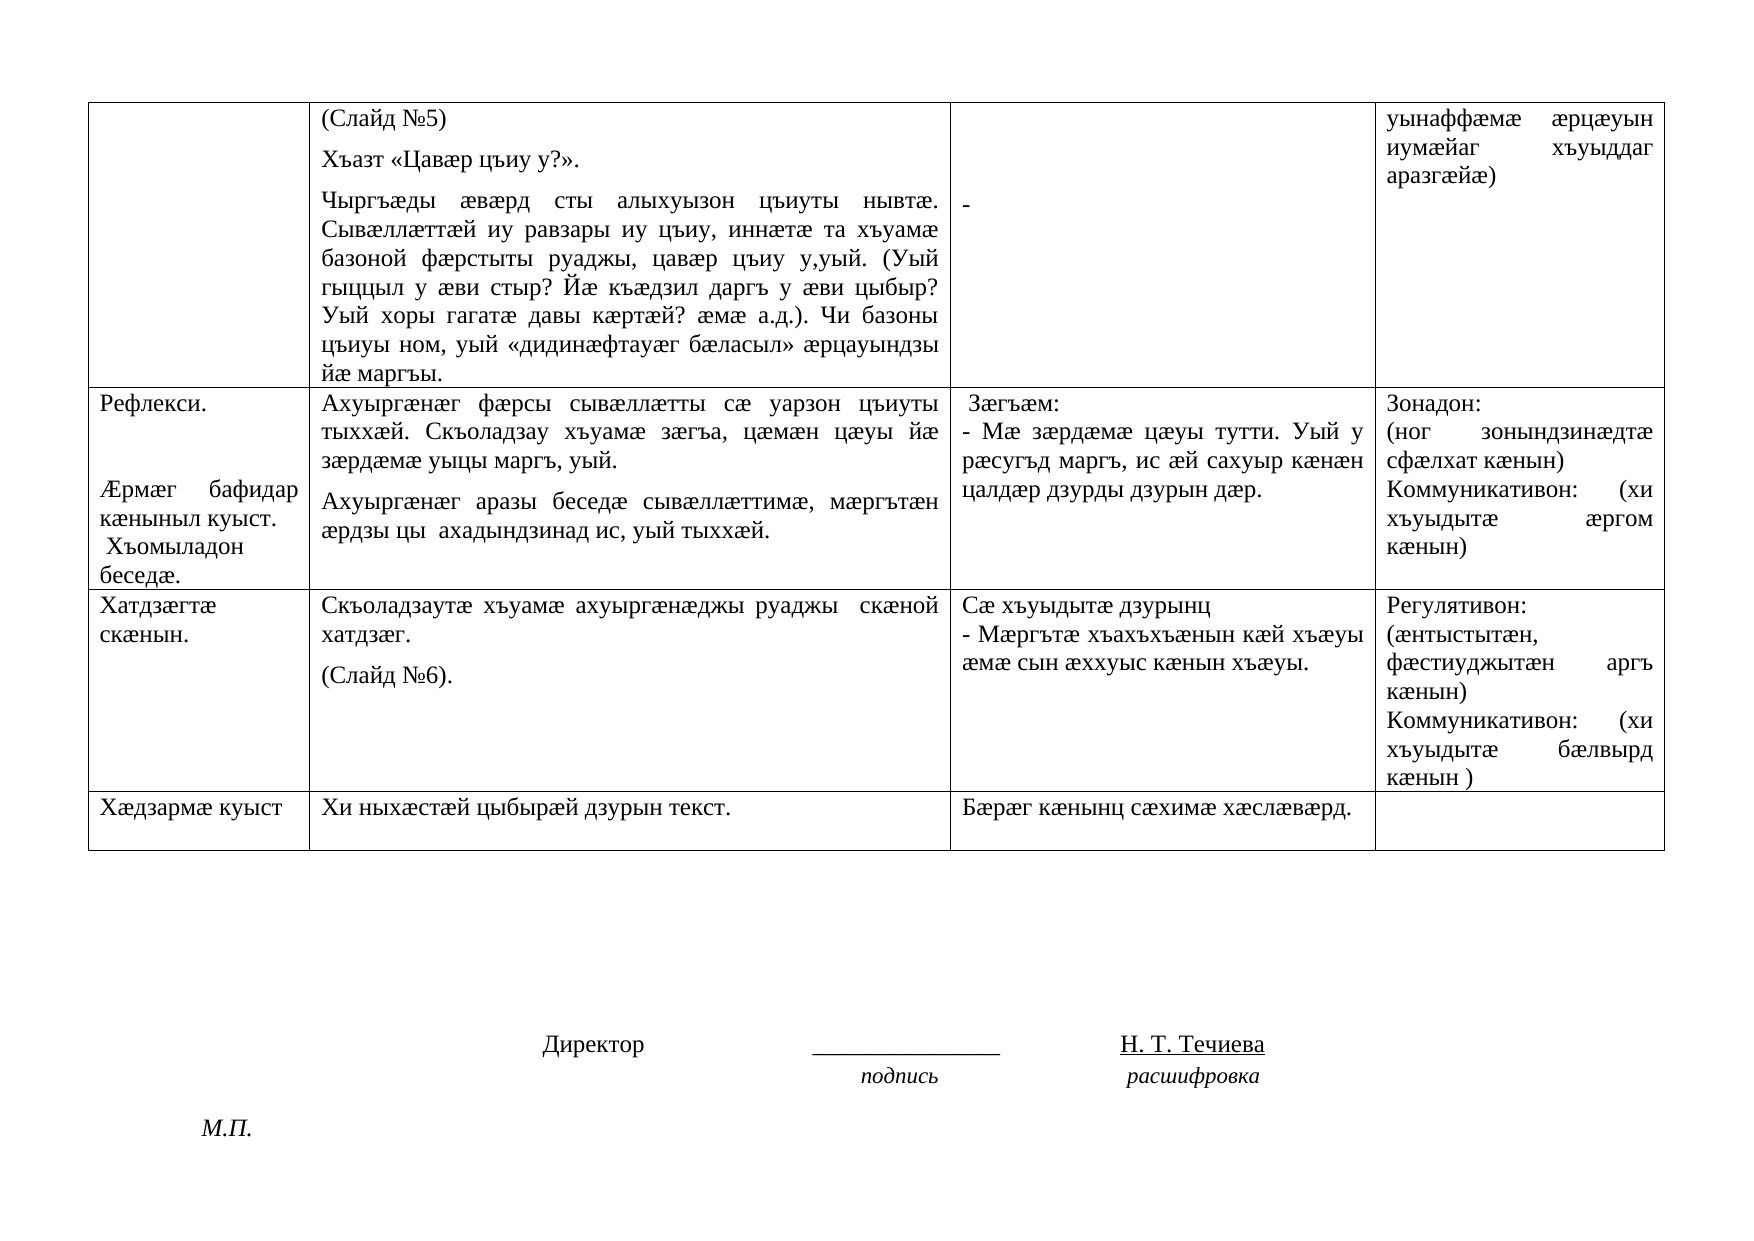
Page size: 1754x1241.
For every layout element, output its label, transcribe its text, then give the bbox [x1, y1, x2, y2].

table_cell Зæгъæм: - Мæ зæрдæмæ цæуы тутти. Уый у рæсугъд маргъ, ис æй сахуыр кæнæн цалдæр дзурды дзурын дæр. [951, 388, 1375, 589]
table_cell Бæрæг кæнынц сæхимæ хæслæвæрд. [951, 792, 1375, 850]
table_cell Регулятивон: (æнтыстытæн, фæстиуджытæн аргъ кæнын) Коммуникативон: (хи хъуыдытæ бæлвырд кæнын ) [1376, 590, 1664, 791]
table_cell Хи ныхæстæй цыбырæй дзурын текст. [310, 792, 950, 850]
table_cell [1376, 103, 1664, 387]
table_cell Хæдзармæ куыст [89, 792, 309, 850]
table_cell Хатдзæгтæ скæнын. [89, 590, 309, 791]
table_cell Рефлекси. Æрмæг бафидар кæныныл куыст. Хъомыладон беседæ. [89, 388, 309, 589]
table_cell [951, 103, 1375, 387]
table_cell Сæ хъуыдытæ дзурынц - Мæргътæ хъахъхъæнын кæй хъæуы æмæ сын æххуыс кæнын хъæуы. [951, 590, 1375, 791]
table_cell Зонадон: (ног зонындзинæдтæ сфæлхат кæнын) Коммуникативон: (хи хъуыдытæ æргом кæнын) [1376, 388, 1664, 589]
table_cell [310, 103, 950, 387]
table_cell Ахуыргæнæг фæрсы сывæллæтты сæ уарзон цъиуты тыххæй. Скъоладзау хъуамæ зæгъа, цæмæн цæуы йæ зæрдæмæ уыцы маргъ, уый. Ахуыргæнæг аразы беседæ сывæллæттимæ, мæргътæн æрдзы цы ахадындзинад ис, уый тыххæй. [310, 388, 950, 589]
table_cell [1376, 792, 1664, 850]
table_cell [89, 103, 309, 387]
table_cell Скъоладзаутæ хъуамæ ахуыргæнæджы руаджы скæной хатдзæг. (Слайд №6). [310, 590, 950, 791]
